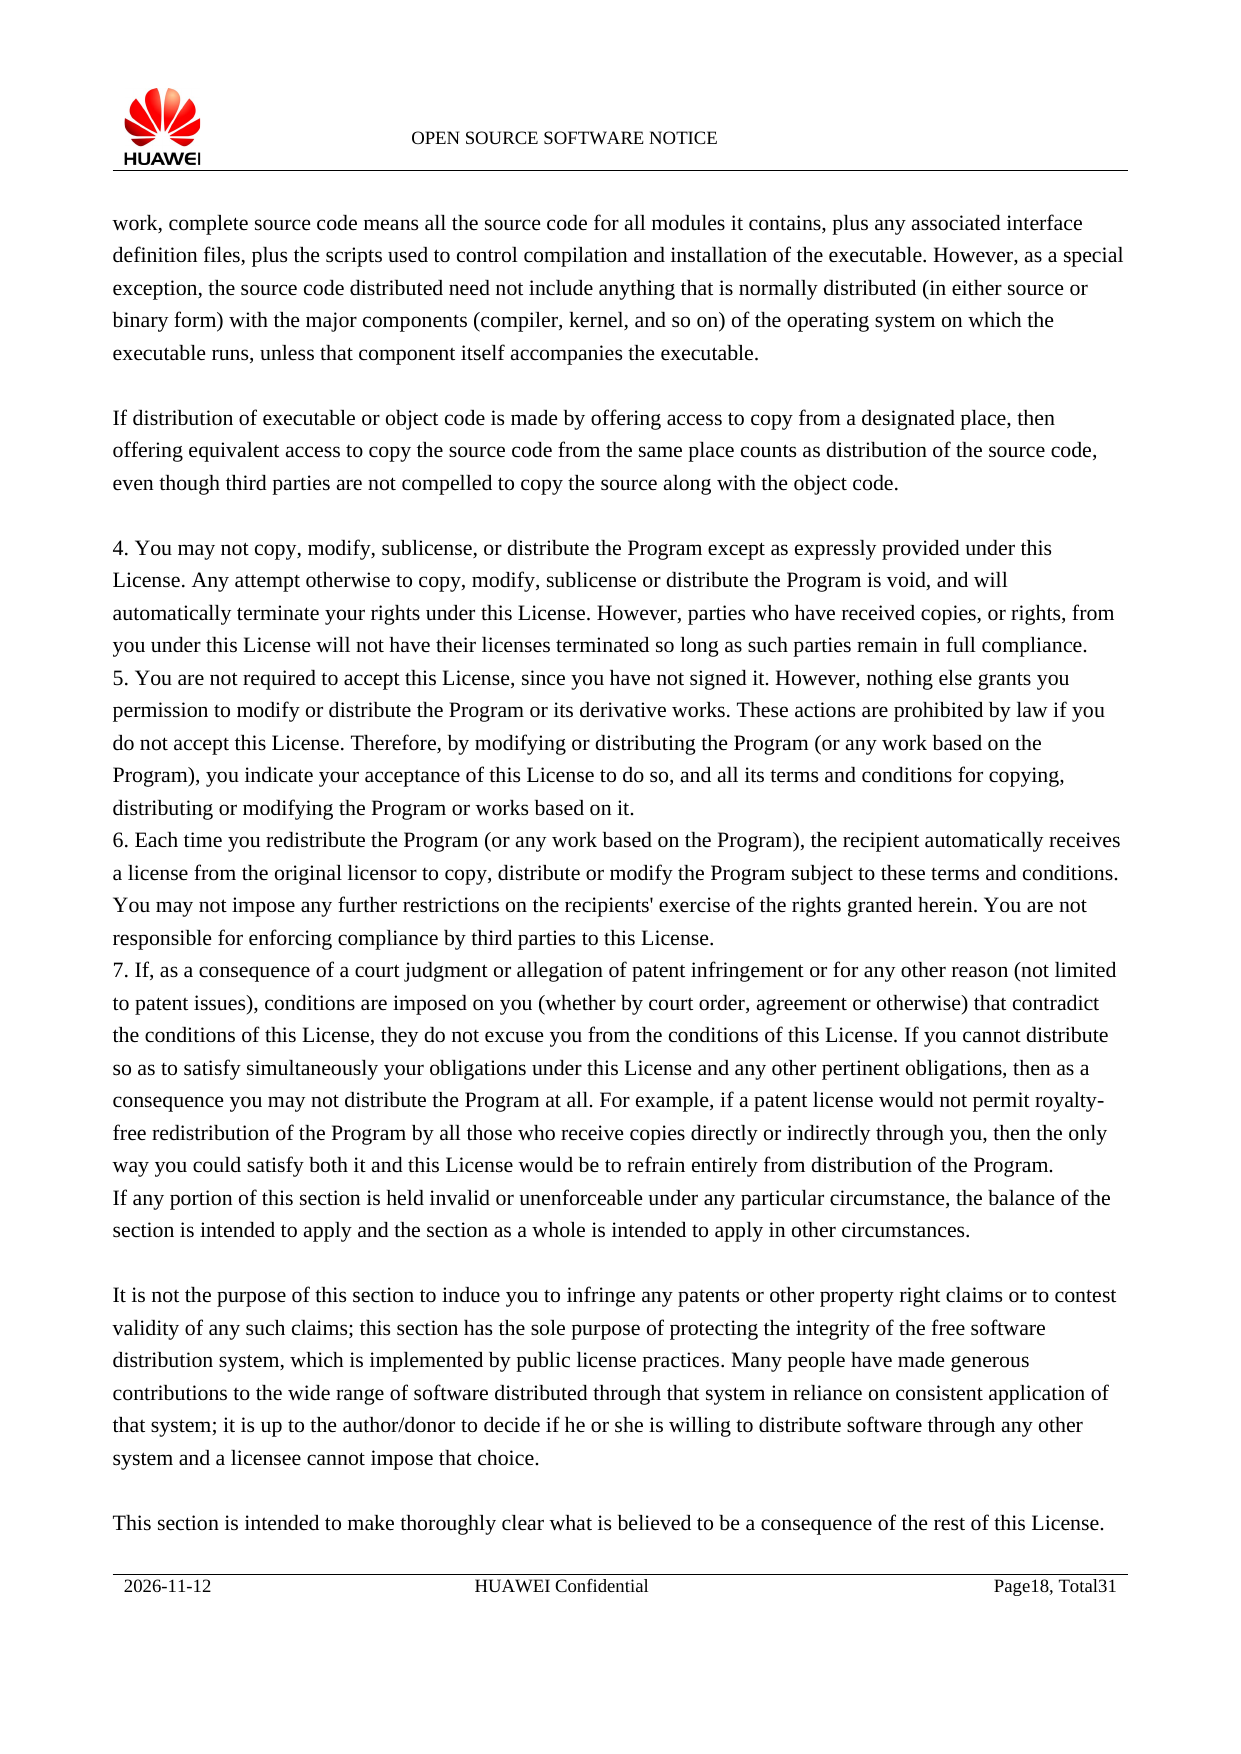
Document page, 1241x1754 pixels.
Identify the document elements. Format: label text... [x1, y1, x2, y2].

picture [124, 88, 201, 165]
